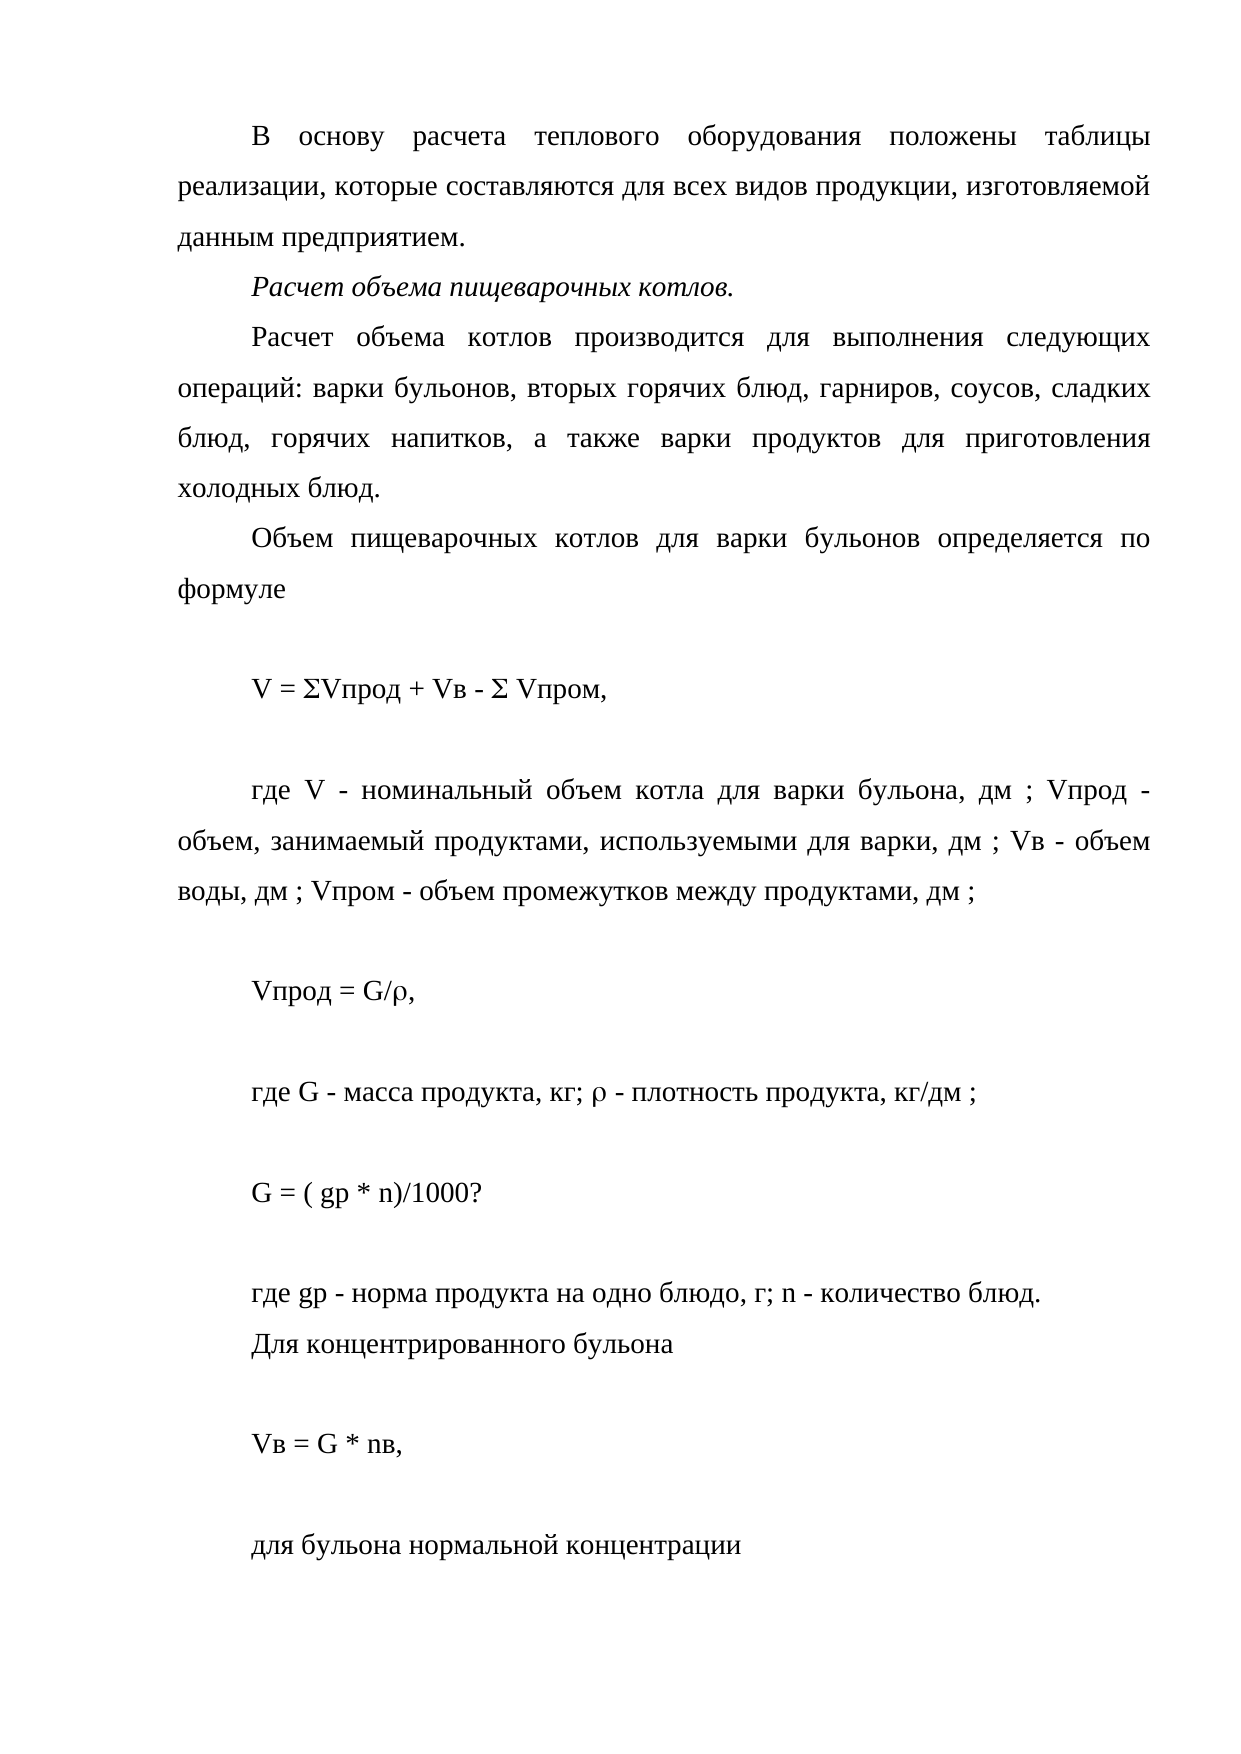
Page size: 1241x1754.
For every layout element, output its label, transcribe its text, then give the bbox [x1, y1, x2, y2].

text Vпрод = G/, [177, 973, 1152, 1007]
text где G - масса продукта, кг; - плотность продукта, кг/дм ; [177, 1074, 1152, 1108]
text V = Vпрод + Vв - Vпром, [177, 672, 1152, 705]
text Vв = G * nв, [177, 1427, 1152, 1460]
text G = ( gр * n)/1000? [177, 1175, 1152, 1208]
text где V - номинальный объем котла для варки бульона, дм ; Vпрод - объем, занимаемый продуктами, используемыми для варки, дм ; Vв - объем воды, дм ; Vпром - объем промежутков между продуктами, дм ; [177, 772, 1152, 906]
text Расчет объема пищеварочных котлов. [177, 269, 1152, 303]
text где gр - норма продукта на одно блюдо, г; n - количество блюд. [177, 1276, 1152, 1309]
text Расчет объема котлов производится для выполнения следующих операций: варки бульонов, вторых горячих блюд, гарниров, соусов, сладких блюд, горячих напитков, а также варки продуктов для приготовления холодных блюд. [177, 319, 1152, 504]
text В основу расчета теплового оборудования положены таблицы реализации, которые составляются для всех видов продукции, изготовляемой данным предприятием. [177, 118, 1152, 252]
text Объем пищеварочных котлов для варки бульонов определяется по формуле [177, 521, 1152, 604]
text для бульона нормальной концентрации [177, 1527, 1152, 1561]
text Для концентрированного бульона [177, 1326, 1152, 1359]
